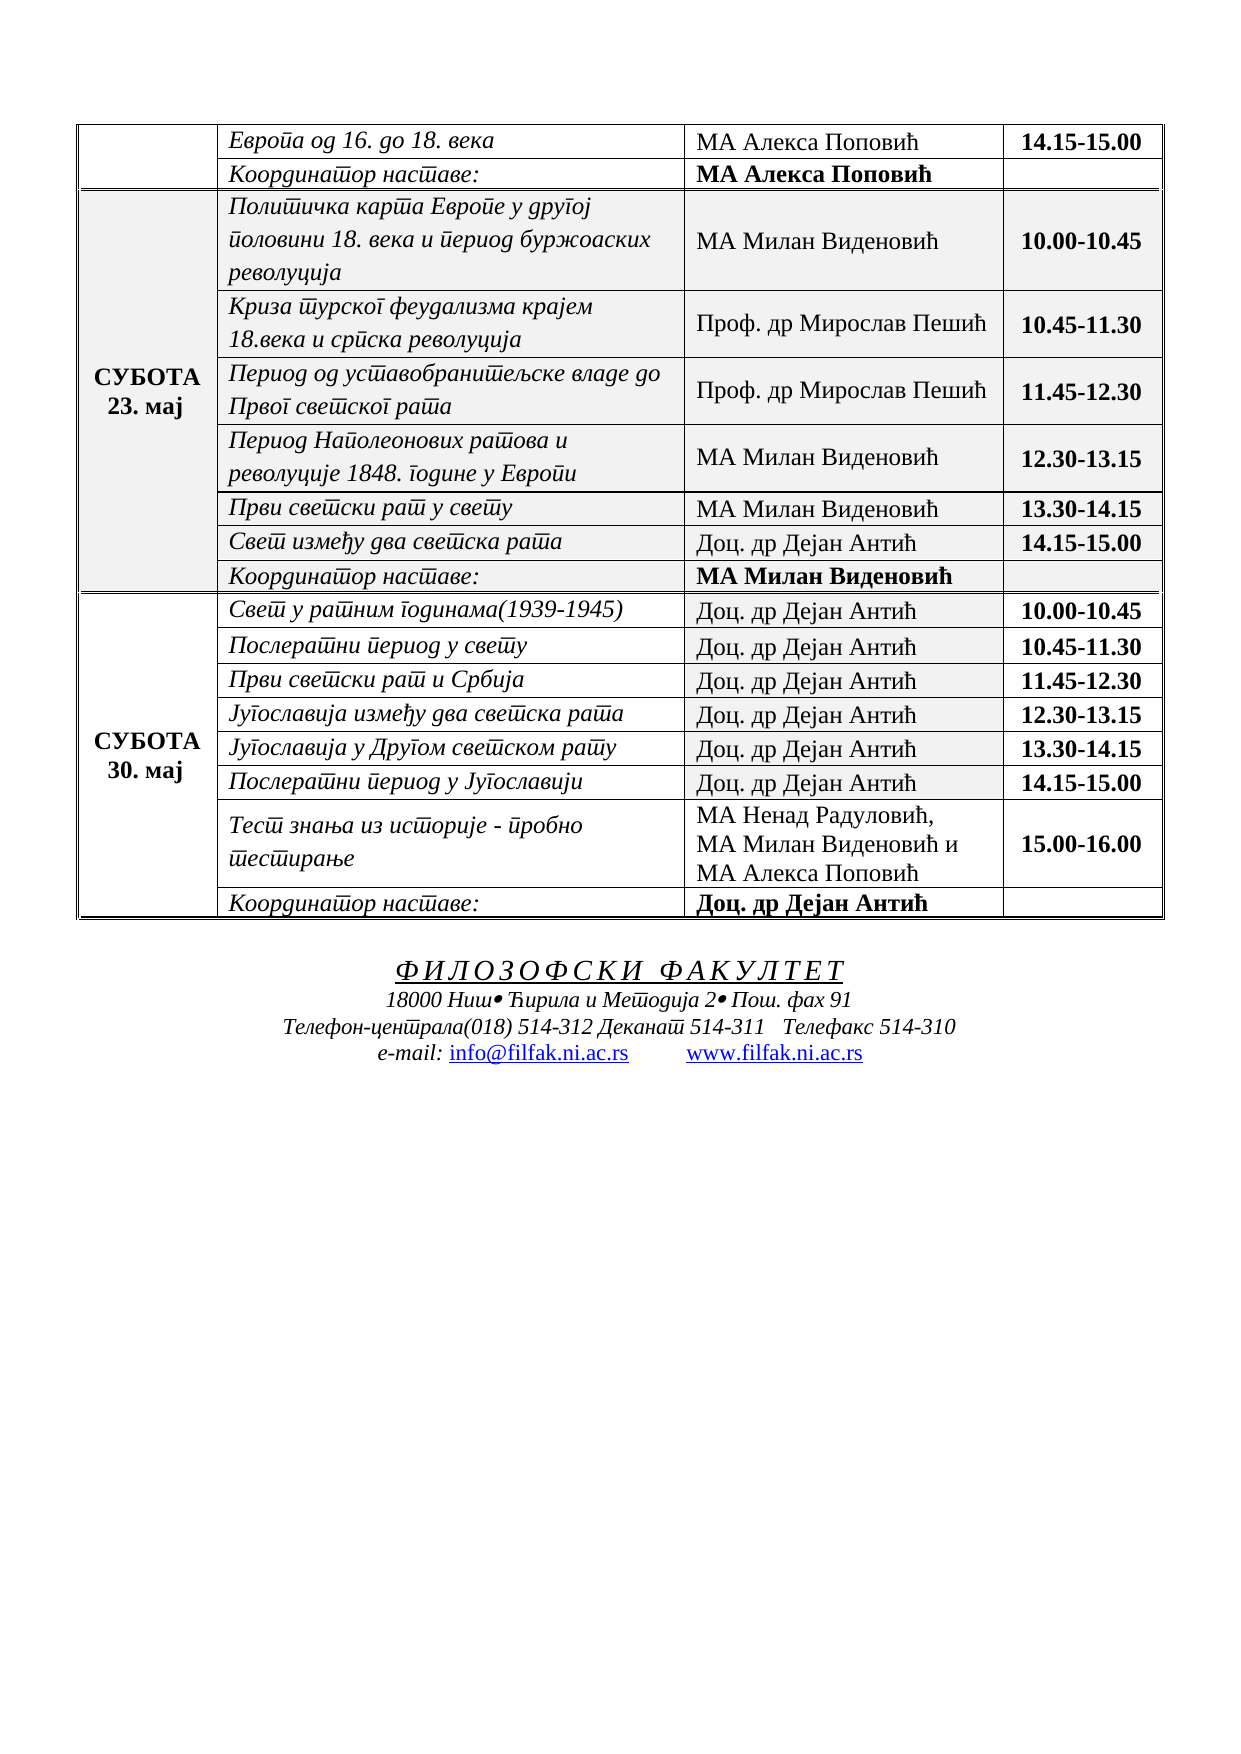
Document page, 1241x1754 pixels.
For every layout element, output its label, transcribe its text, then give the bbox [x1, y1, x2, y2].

table_cell 10.45-11.30 [1004, 628, 1162, 663]
table_cell Доц. др Дејан Антић [685, 698, 1003, 731]
table_cell СУБОТА 23. мај [77, 188, 217, 591]
table_cell Послератни период у свету [218, 628, 684, 663]
table_cell Проф. др Мирослав Пешић [685, 291, 1003, 357]
table_cell Координатор наставе: [218, 561, 684, 591]
table_cell Доц. др Дејан Антић [685, 766, 1003, 799]
table_cell МА Милан Виденовић [685, 425, 1003, 491]
table_cell Доц. др Дејан Антић [685, 628, 1003, 663]
table_cell 14.15-15.00 [1004, 526, 1162, 559]
table_cell [1004, 561, 1162, 591]
table_cell [1004, 888, 1162, 916]
table_cell Европа од 16. до 18. века [218, 125, 684, 158]
table_cell Свет између два светска рата [218, 526, 684, 559]
table_cell 12.30-13.15 [1004, 698, 1162, 731]
table_cell 14.15-15.00 [1004, 125, 1162, 158]
table_cell 14.15-15.00 [1004, 766, 1162, 799]
table_cell СУБОТА 30. мај [79, 591, 217, 916]
table_cell МА Алекса Поповић [685, 159, 1003, 188]
table_cell МА Милан Виденовић [685, 191, 1003, 290]
table_cell 10.00-10.45 [1004, 591, 1162, 627]
table_cell Доц. др Дејан Антић [685, 888, 1003, 916]
table_cell 15.00-16.00 [1004, 800, 1162, 887]
table_cell Свет у ратним годинама(1939-1945) [218, 594, 684, 627]
table_cell 13.30-14.15 [1004, 493, 1162, 525]
table_cell Криза турског феудализма крајем 18.века и српска револуција [218, 291, 684, 357]
table_cell Политичка карта Европе у другој половини 18. века и период буржоаских револуција [218, 191, 684, 290]
table_cell Југославија у Другом светском рату [218, 732, 684, 765]
table_cell 11.45-12.30 [1004, 358, 1162, 424]
text e-mail: info@filfak.ni.ac.rs www.filfak.ni.ac.rs [124, 1039, 1116, 1066]
table_cell Проф. др Мирослав Пешић [685, 358, 1003, 424]
table_cell Период Наполеонових ратова и револуције 1848. године у Европи [218, 425, 684, 491]
table_cell Први светски рат у свету [218, 493, 684, 525]
table_cell МА Ненад Радуловић, МА Милан Виденовић и МА Алекса Поповић [685, 800, 1003, 887]
text 18000 Ниш Ћирила и Методија 2 Пош. фах 91 [124, 987, 1116, 1013]
table_cell Координатор наставе: [218, 888, 684, 916]
table_cell Доц. др Дејан Антић [685, 732, 1003, 765]
table_cell Координатор наставе: [218, 159, 684, 188]
table_cell Тест знања из историје - пробно тестирање [218, 800, 684, 887]
table_cell 10.45-11.30 [1004, 291, 1162, 357]
table_cell МА Алекса Поповић [685, 125, 1003, 158]
table_cell 11.45-12.30 [1004, 664, 1162, 697]
text Телефон-централа(018) 514-312 Деканат 514-311 Телефакс 514-310 [124, 1013, 1116, 1039]
table_cell Доц. др Дејан Антић [685, 526, 1003, 559]
table_cell Југославија између два светска рата [218, 698, 684, 731]
table_cell 13.30-14.15 [1004, 732, 1162, 765]
table_cell Доц. др Дејан Антић [685, 594, 1003, 627]
table_cell Послератни период у Југославији [218, 766, 684, 799]
text ФИЛОЗОФСКИ ФАКУЛТЕТ [124, 953, 1116, 987]
table_cell [1004, 159, 1162, 188]
table_cell 10.00-10.45 [1004, 188, 1163, 290]
table_cell МА Милан Виденовић [685, 493, 1003, 525]
table_cell 12.30-13.15 [1004, 425, 1162, 491]
table_cell Први светски рат и Србија [218, 664, 684, 697]
table_cell МА Милан Виденовић [685, 561, 1003, 591]
table_cell Доц. др Дејан Антић [685, 664, 1003, 697]
table_cell Период од уставобранитељске владе до Првог светског рата [218, 358, 684, 424]
